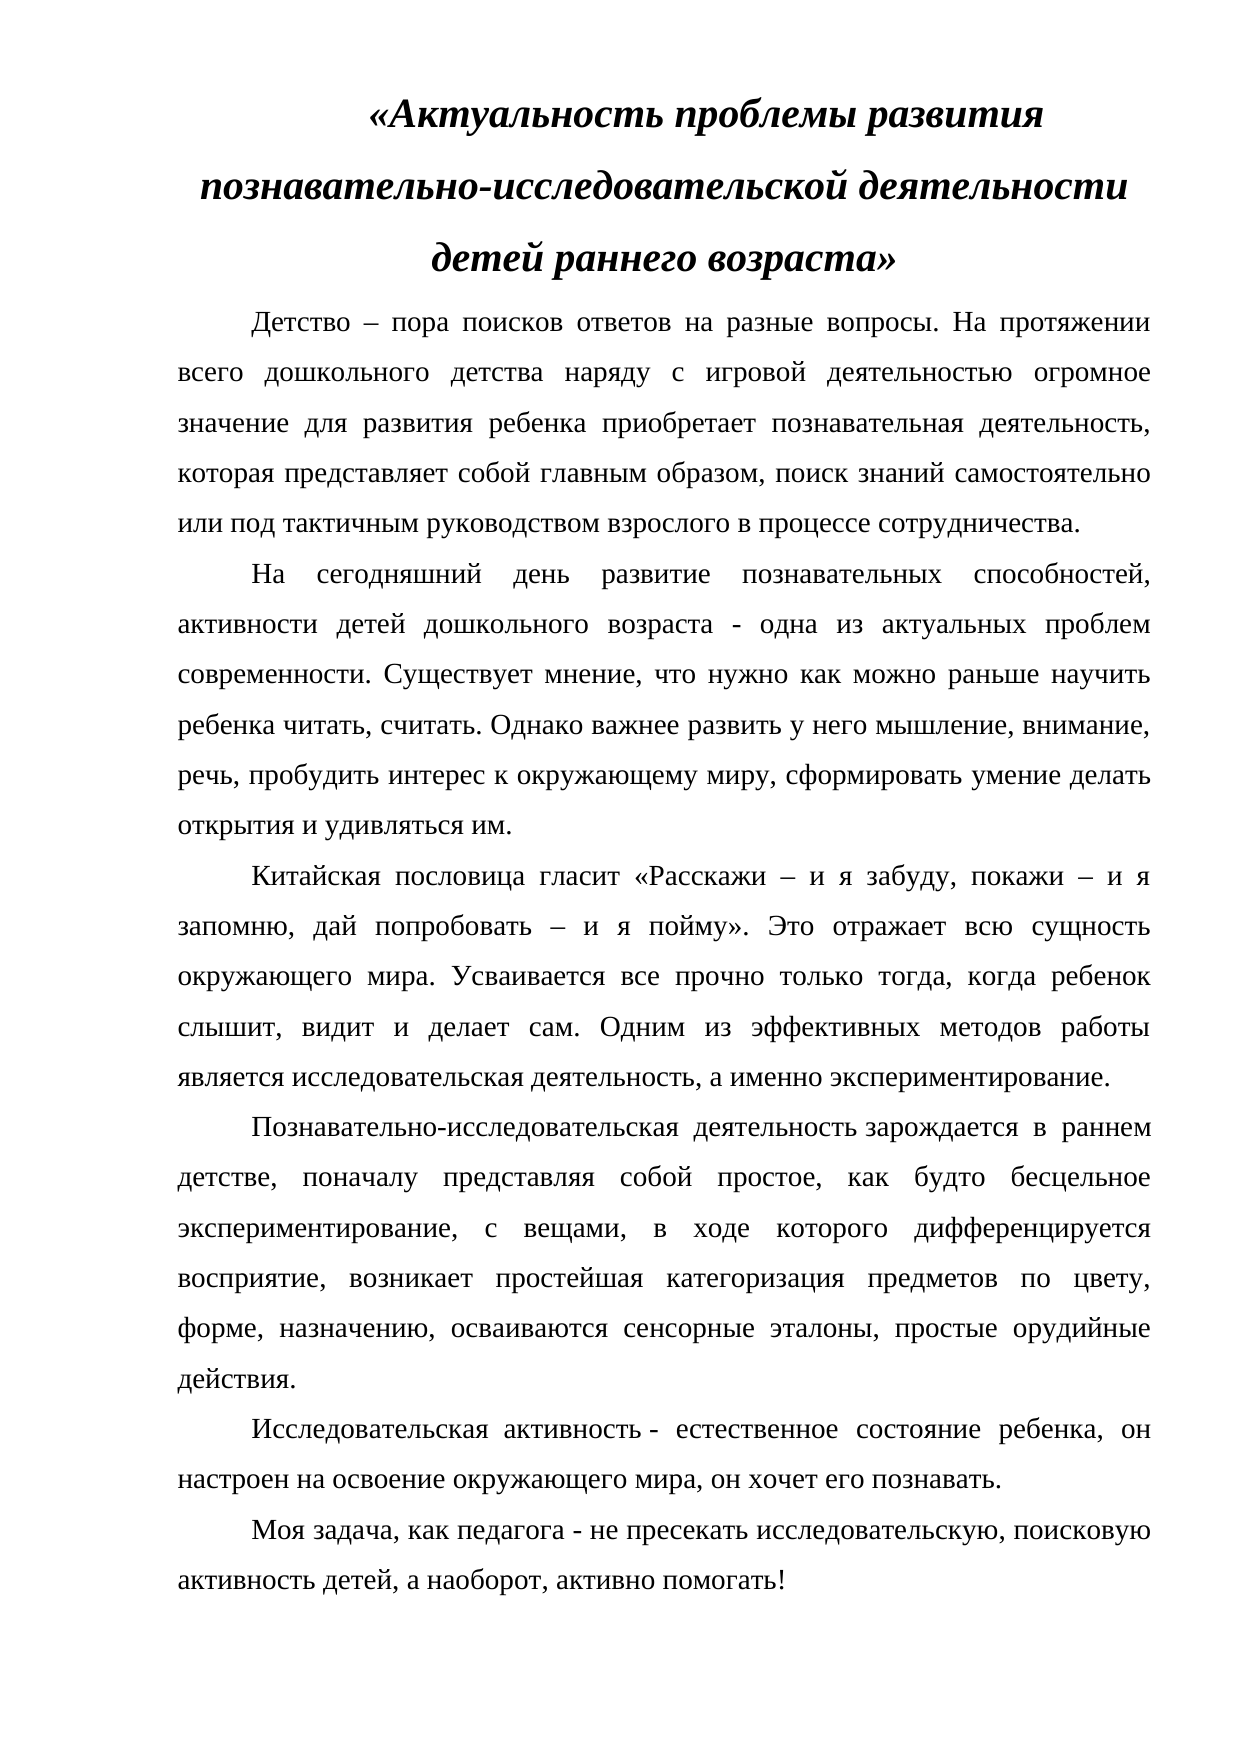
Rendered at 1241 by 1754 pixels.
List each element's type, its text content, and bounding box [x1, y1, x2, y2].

text Китайская пословица гласит «Расскажи – и я забуду, покажи – и я запомню, дай попробовать – и я пойму». Это отражает всю сущность окружающего мира. Усваивается все прочно только тогда, когда ребенок слышит, видит и делает сам. Одним из эффективных методов работы является исследовательская деятельность, а именно экспериментирование. [177, 858, 1152, 1092]
text «Актуальность проблемы развития познавательно-исследовательской деятельности детей раннего возраста» [177, 89, 1152, 280]
text Детство – пора поисков ответов на разные вопросы. На протяжении всего дошкольного детства наряду с игровой деятельностью огромное значение для развития ребенка приобретает познавательная деятельность, которая представляет собой главным образом, поиск знаний самостоятельно или под тактичным руководством взрослого в процессе сотрудничества. [177, 304, 1152, 539]
text Моя задача, как педагога - не пресекать исследовательскую, поисковую активность детей, а наоборот, активно помогать! [177, 1512, 1152, 1596]
text Исследовательская активность - естественное состояние ребенка, он настроен на освоение окружающего мира, он хочет его познавать. [177, 1411, 1152, 1495]
text Познавательно-исследовательская деятельность зарождается в раннем детстве, поначалу представляя собой простое, как будто бесцельное экспериментирование, с вещами, в ходе которого дифференцируется восприятие, возникает простейшая категоризация предметов по цвету, форме, назначению, осваиваются сенсорные эталоны, простые орудийные действия. [177, 1109, 1152, 1394]
text На сегодняшний день развитие познавательных способностей, активности детей дошкольного возраста - одна из актуальных проблем современности. Существует мнение, что нужно как можно раньше научить ребенка читать, считать. Однако важнее развить у него мышление, внимание, речь, пробудить интерес к окружающему миру, сформировать умение делать открытия и удивляться им. [177, 556, 1152, 841]
